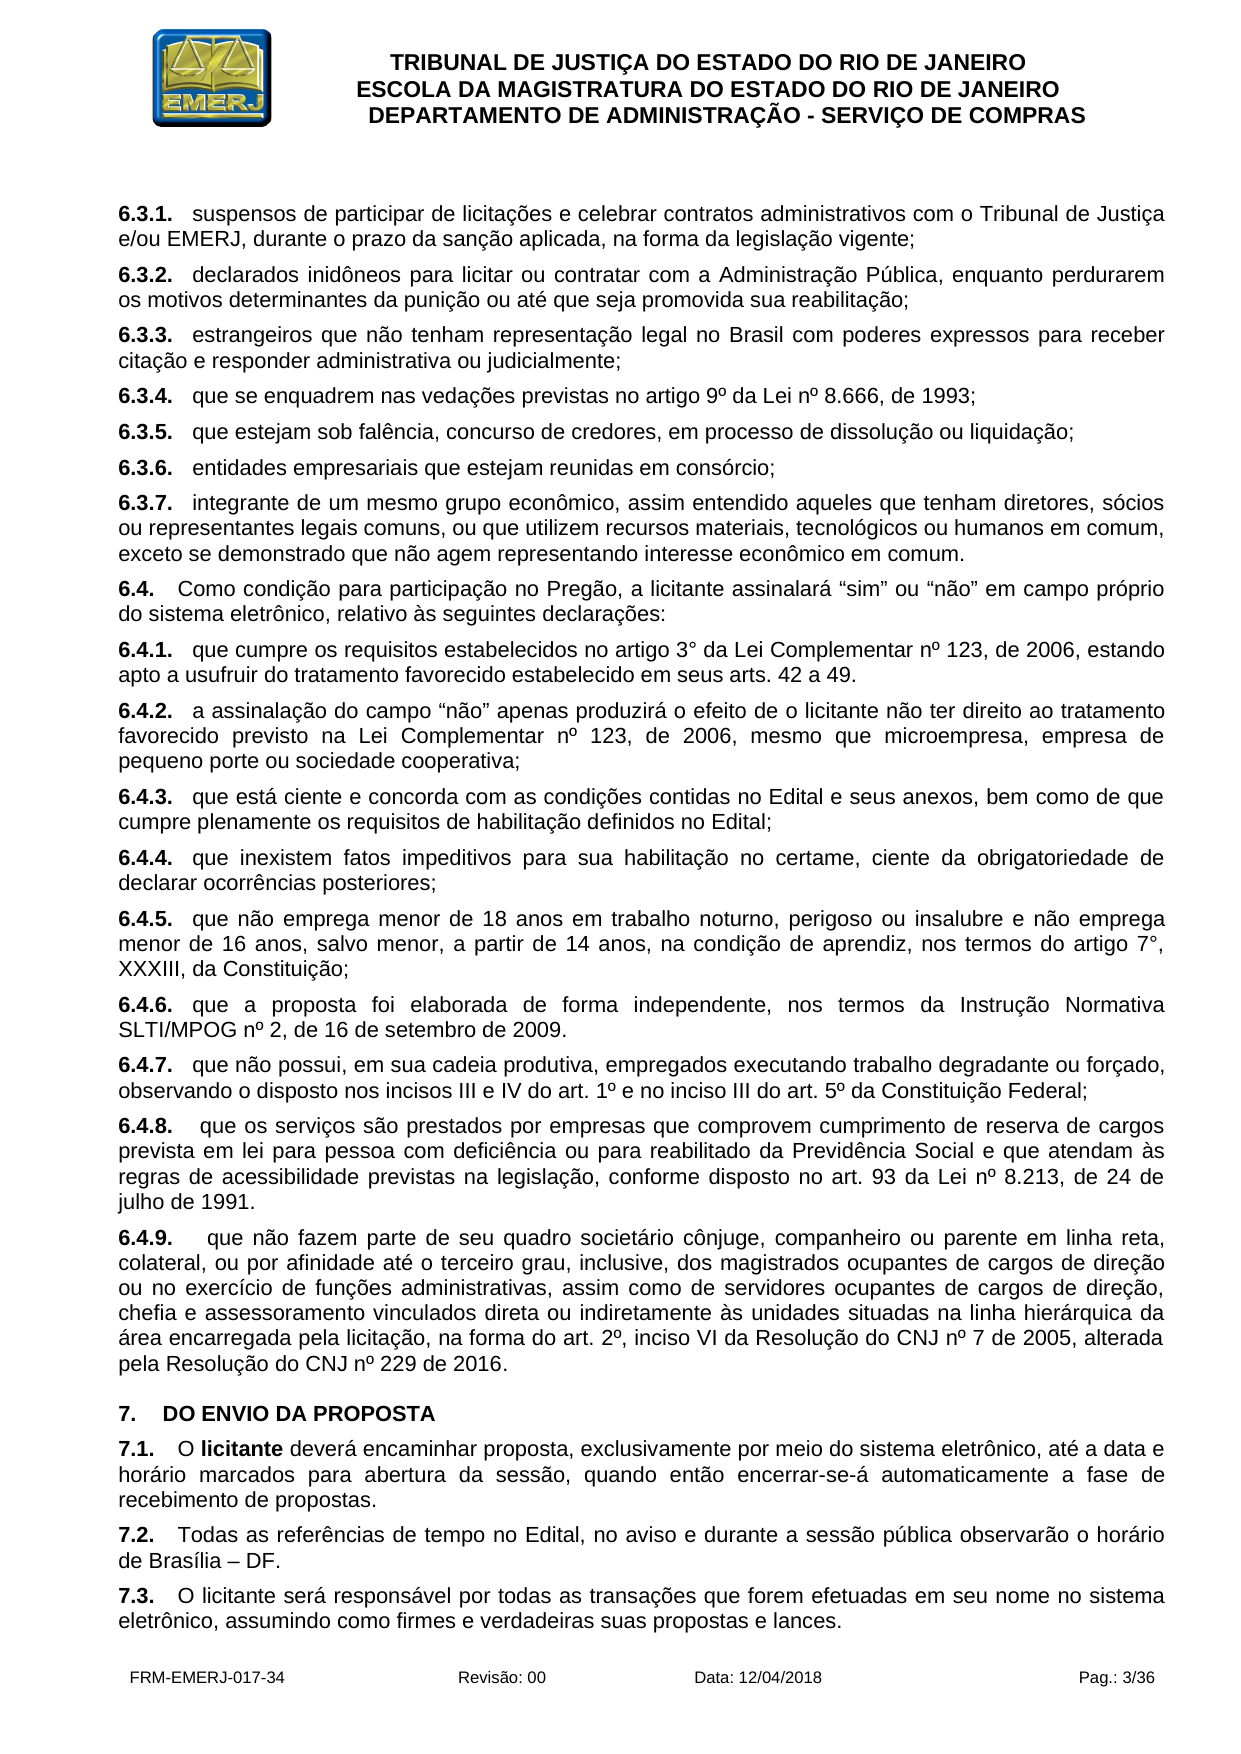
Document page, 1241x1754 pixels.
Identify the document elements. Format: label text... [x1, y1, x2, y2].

list declarados inidôneos para licitar ou contratar com a Administração Pública, enquanto perdurarem os motivos determinantes da punição ou até que seja promovida sua reabilitação; [118, 262, 1166, 312]
list Todas as referências de tempo no Edital, no aviso e durante a sessão pública observarão o horário de Brasília – DF. [118, 1522, 1166, 1573]
list que cumpre os requisitos estabelecidos no artigo 3° da Lei Complementar nº 123, de 2006, estando apto a usufruir do tratamento favorecido estabelecido em seus arts. 42 a 49. [118, 637, 1166, 687]
list O licitante deverá encaminhar proposta, exclusivamente por meio do sistema eletrônico, até a data e horário marcados para abertura da sessão, quando então encerrar-se-á automaticamente a fase de recebimento de propostas. [118, 1436, 1166, 1512]
list O licitante será responsável por todas as transações que forem efetuadas em seu nome no sistema eletrônico, assumindo como firmes e verdadeiras suas propostas e lances. [118, 1583, 1166, 1634]
list que os serviços são prestados por empresas que comprovem cumprimento de reserva de cargos prevista em lei para pessoa com deficiência ou para reabilitado da Previdência Social e que atendam às regras de acessibilidade previstas na legislação, conforme disposto no art. 93 da Lei nº 8.213, de 24 de julho de 1991. [118, 1113, 1166, 1214]
list a assinalação do campo “não” apenas produzirá o efeito de o licitante não ter direito ao tratamento favorecido previsto na Lei Complementar nº 123, de 2006, mesmo que microempresa, empresa de pequeno porte ou sociedade cooperativa; [118, 698, 1166, 773]
list suspensos de participar de licitações e celebrar contratos administrativos com o Tribunal de Justiça e/ou EMERJ, durante o prazo da sanção aplicada, na forma da legislação vigente; [118, 201, 1166, 251]
list que não fazem parte de seu quadro societário cônjuge, companheiro ou parente em linha reta, colateral, ou por afinidade até o terceiro grau, inclusive, dos magistrados ocupantes de cargos de direção ou no exercício de funções administrativas, assim como de servidores ocupantes de cargos de direção, chefia e assessoramento vinculados direta ou indiretamente às unidades situadas na linha hierárquica da área encarregada pela licitação, na forma do art. 2º, inciso VI da Resolução do CNJ nº 7 de 2005, alterada pela Resolução do CNJ nº 229 de 2016. [118, 1224, 1166, 1376]
list Como condição para participação no Pregão, a licitante assinalará “sim” ou “não” em campo próprio do sistema eletrônico, relativo às seguintes declarações: [118, 576, 1166, 627]
list que não possui, em sua cadeia produtiva, empregados executando trabalho degradante ou forçado, observando o disposto nos incisos III e IV do art. 1º e no inciso III do art. 5º da Constituição Federal; [118, 1052, 1166, 1103]
list que inexistem fatos impeditivos para sua habilitação no certame, ciente da obrigatoriedade de declarar ocorrências posteriores; [118, 845, 1166, 895]
list estrangeiros que não tenham representação legal no Brasil com poderes expressos para receber citação e responder administrativa ou judicialmente; [118, 322, 1166, 373]
list que estejam sob falência, concurso de credores, em processo de dissolução ou liquidação; [118, 419, 1166, 444]
list que se enquadrem nas vedações previstas no artigo 9º da Lei nº 8.666, de 1993; [118, 383, 1166, 408]
list que não emprega menor de 18 anos em trabalho noturno, perigoso ou insalubre e não emprega menor de 16 anos, salvo menor, a partir de 14 anos, na condição de aprendiz, nos termos do artigo 7°, XXXIII, da Constituição; [118, 906, 1166, 981]
list entidades empresariais que estejam reunidas em consórcio; [118, 454, 1166, 480]
list integrante de um mesmo grupo econômico, assim entendido aqueles que tenham diretores, sócios ou representantes legais comuns, ou que utilizem recursos materiais, tecnológicos ou humanos em comum, exceto se demonstrado que não agem representando interesse econômico em comum. [118, 490, 1166, 566]
list que a proposta foi elaborada de forma independente, nos termos da Instrução Normativa SLTI/MPOG nº 2, de 16 de setembro de 2009. [118, 992, 1166, 1042]
list que está ciente e concorda com as condições contidas no Edital e seus anexos, bem como de que cumpre plenamente os requisitos de habilitação definidos no Edital; [118, 784, 1166, 834]
list DO ENVIO DA PROPOSTA [118, 1401, 1166, 1426]
